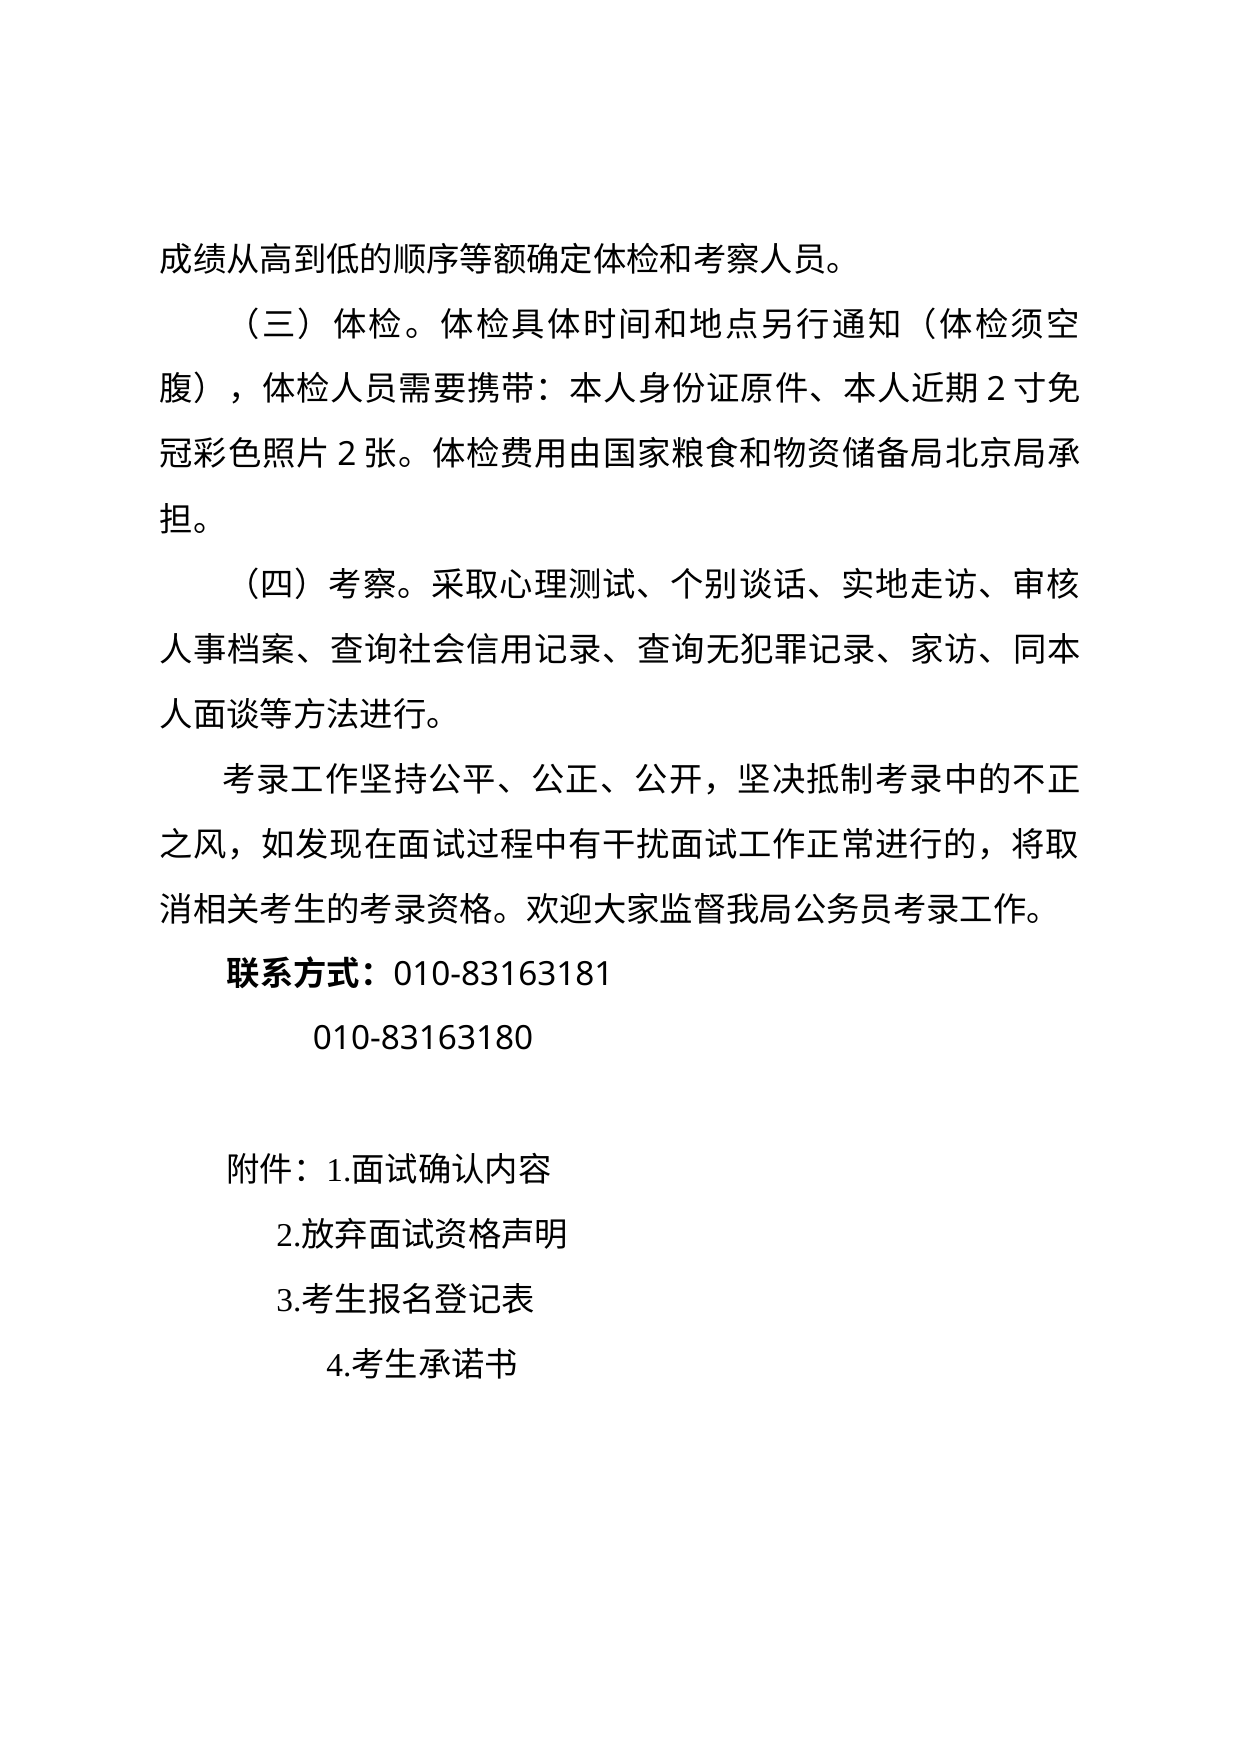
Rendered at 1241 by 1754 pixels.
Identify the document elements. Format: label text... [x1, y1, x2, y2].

text （三）体检。体检具体时间和地点另行通知（体检须空腹），体检人员需要携带：本人身份证原件、本人近期2寸免冠彩色照片2张。体检费用由国家粮食和物资储备局北京局承担。 [159, 289, 1081, 549]
text （四）考察。采取心理测试、个别谈话、实地走访、审核人事档案、查询社会信用记录、查询无犯罪记录、家访、同本人面谈等方法进行。 [159, 549, 1081, 744]
text 010-83163180 [159, 1004, 1081, 1069]
text 4.考生承诺书 [159, 1329, 1081, 1394]
text 2.放弃面试资格声明 [159, 1199, 1081, 1264]
text 3.考生报名登记表 [159, 1264, 1081, 1329]
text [159, 224, 1081, 289]
text 附件：1.面试确认内容 [159, 1134, 1081, 1199]
text 联系方式：010-83163181 [159, 939, 1081, 1004]
text 考录工作坚持公平、公正、公开，坚决抵制考录中的不正之风，如发现在面试过程中有干扰面试工作正常进行的，将取消相关考生的考录资格。欢迎大家监督我局公务员考录工作。 [159, 744, 1081, 939]
